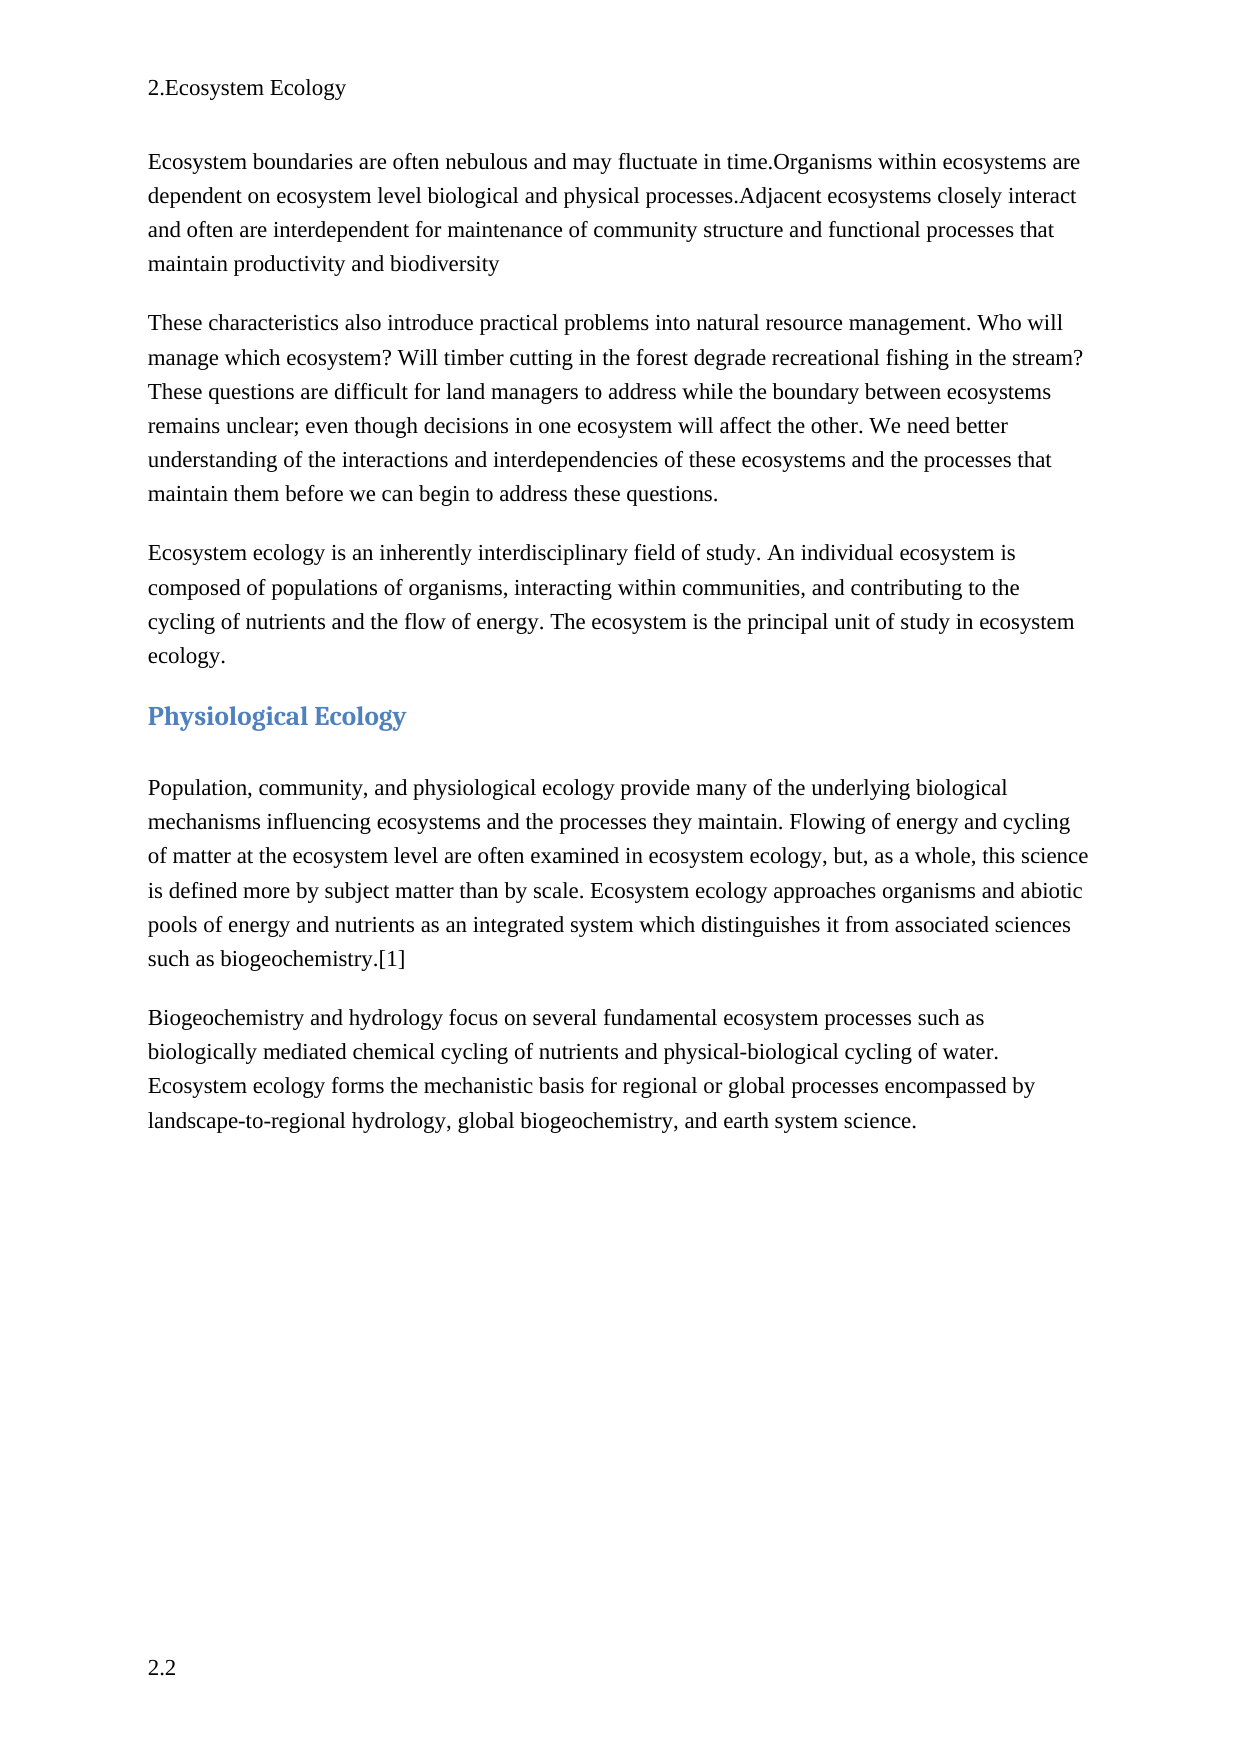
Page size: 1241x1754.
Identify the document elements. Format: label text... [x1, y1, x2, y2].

text Physiological Ecology Population, community, and physiological ecology provide many of the underlying biological mechanisms influencing ecosystems and the processes they maintain. Flowing of energy and cycling of matter at the ecosystem level are often examined in ecosystem ecology, but, as a whole, this science is defined more by subject matter than by scale. Ecosystem ecology approaches organisms and abiotic pools of energy and nutrients as an integrated system which distinguishes it from associated sciences such as biogeochemistry.[1] [148, 701, 1092, 971]
text These characteristics also introduce practical problems into natural resource management. Who will manage which ecosystem? Will timber cutting in the forest degrade recreational fishing in the stream? These questions are difficult for land managers to address while the boundary between ecosystems remains unclear; even though decisions in one ecosystem will affect the other. We need better understanding of the interactions and interdependencies of these ecosystems and the processes that maintain them before we can begin to address these questions. [148, 309, 1092, 507]
text Biogeochemistry and hydrology focus on several fundamental ecosystem processes such as biologically mediated chemical cycling of nutrients and physical-biological cycling of water. Ecosystem ecology forms the mechanistic basis for regional or global processes encompassed by landscape-to-regional hydrology, global biogeochemistry, and earth system science. [148, 1004, 1092, 1133]
text Ecosystem boundaries are often nebulous and may fluctuate in time.Organisms within ecosystems are dependent on ecosystem level biological and physical processes.Adjacent ecosystems closely interact and often are interdependent for maintenance of community structure and functional processes that maintain productivity and biodiversity [148, 148, 1092, 277]
text Ecosystem ecology is an inherently interdisciplinary field of study. An individual ecosystem is composed of populations of organisms, interacting within communities, and contributing to the cycling of nutrients and the flow of energy. The ecosystem is the principal unit of study in ecosystem ecology. [148, 539, 1092, 668]
